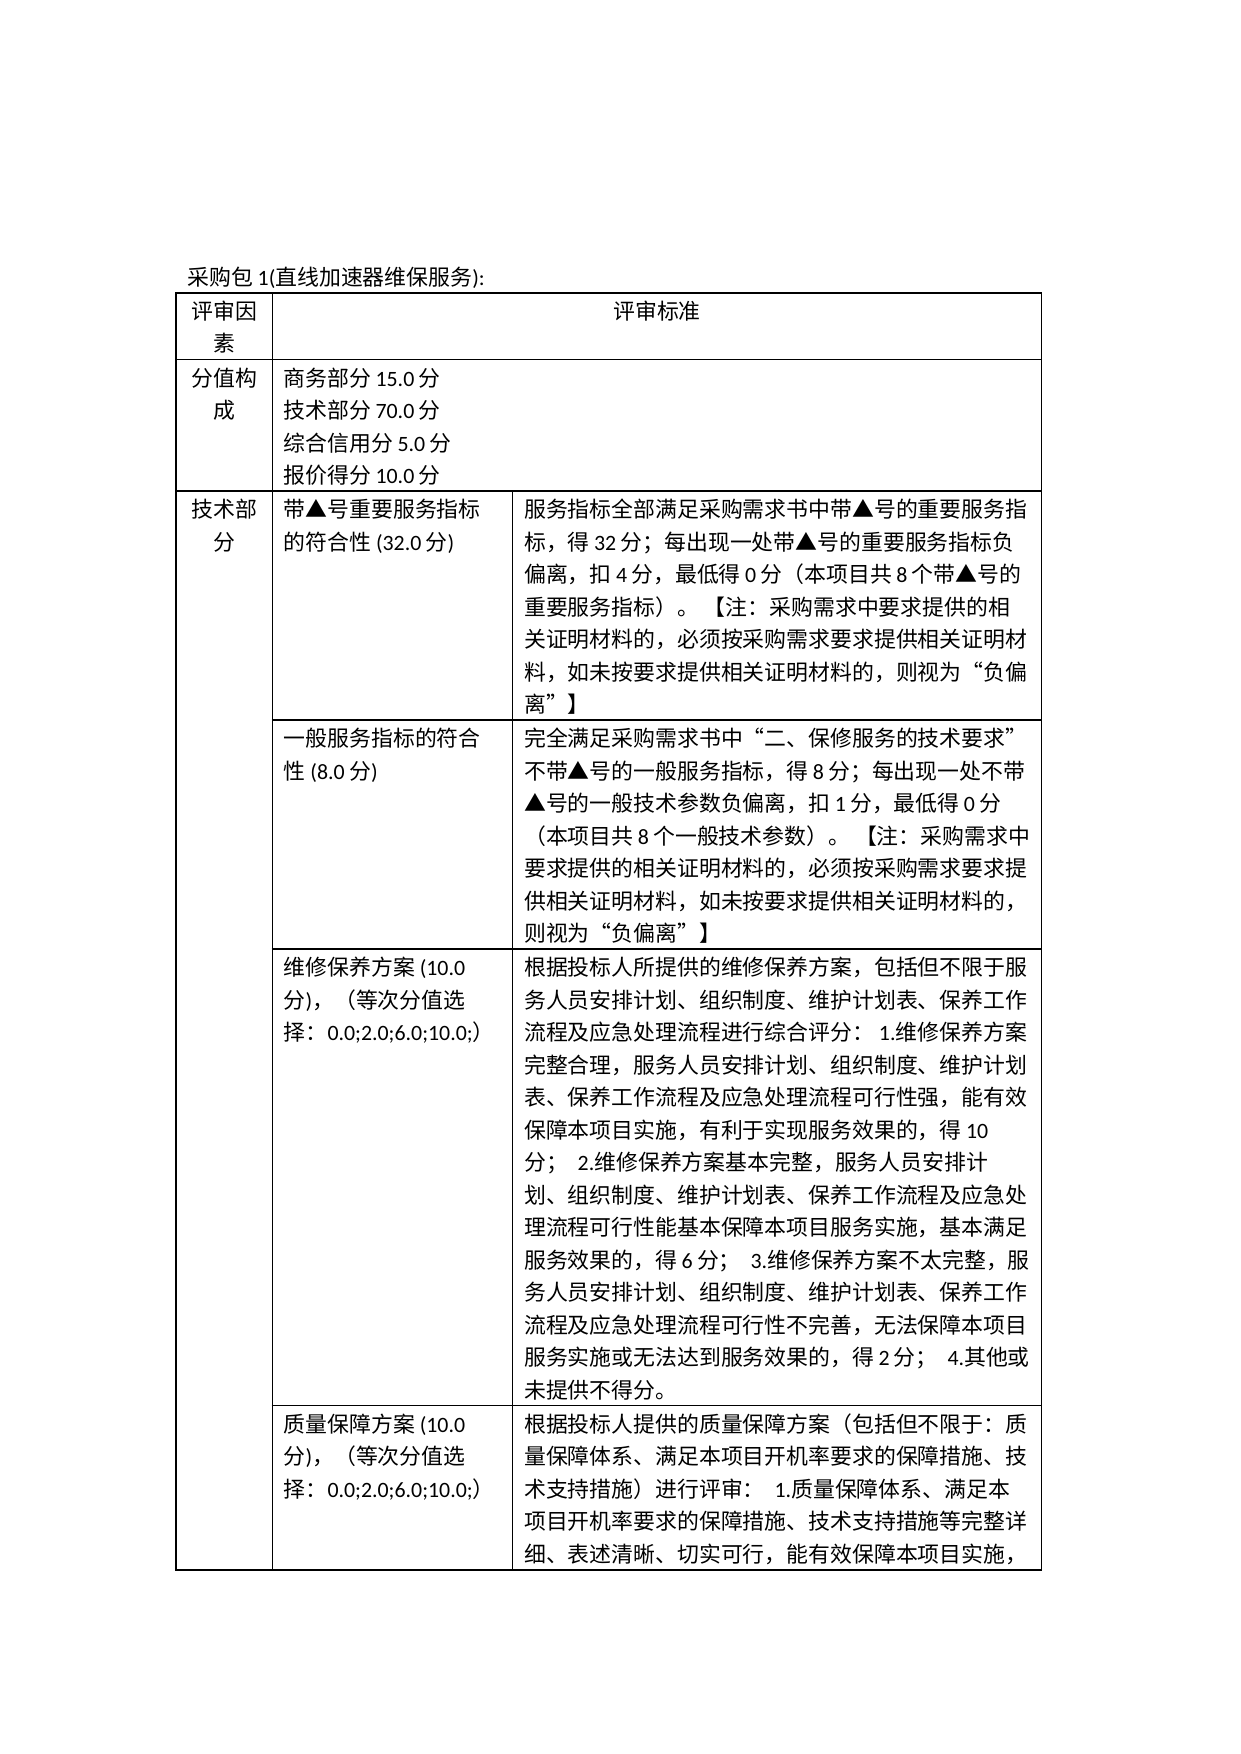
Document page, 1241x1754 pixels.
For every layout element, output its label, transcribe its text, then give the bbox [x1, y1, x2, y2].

text 采购包1(直线加速器维保服务): [187, 259, 1053, 292]
table_cell 服务指标全部满足采购需求书中带▲号的重要服务指标，得32分；每出现一处带▲号的重要服务指标负偏离，扣4分，最低得0分（本项目共8个带▲号的重要服务指标）。 【注：采购需求中要求提供的相关证明材料的，必须按采购需求要求提供相关证明材料，如未按要求提供相关证明材料的，则视为“负偏离”】 [513, 492, 1041, 719]
table_header 评审标准 [273, 294, 1041, 358]
table_header 评审因素 [177, 294, 272, 358]
table_cell 维修保养方案 (10.0分)，（等次分值选择：0.0;2.0;6.0;10.0;） [273, 950, 512, 1405]
table_cell 带▲号重要服务指标的符合性 (32.0分) [273, 492, 512, 719]
table_cell 完全满足采购需求书中“二、保修服务的技术要求”不带▲号的一般服务指标，得8分；每出现一处不带▲号的一般技术参数负偏离，扣1分，最低得0分（本项目共8个一般技术参数）。 【注：采购需求中要求提供的相关证明材料的，必须按采购需求要求提供相关证明材料，如未按要求提供相关证明材料的，则视为“负偏离”】 [513, 721, 1041, 948]
table_cell 根据投标人所提供的维修保养方案，包括但不限于服务人员安排计划、组织制度、维护计划表、保养工作流程及应急处理流程进行综合评分： 1.维修保养方案完整合理，服务人员安排计划、组织制度、维护计划表、保养工作流程及应急处理流程可行性强，能有效保障本项目实施，有利于实现服务效果的，得10分； 2.维修保养方案基本完整，服务人员安排计划、组织制度、维护计划表、保养工作流程及应急处理流程可行性能基本保障本项目服务实施，基本满足服务效果的，得6分； 3.维修保养方案不太完整，服务人员安排计划、组织制度、维护计划表、保养工作流程及应急处理流程可行性不完善，无法保障本项目服务实施或无法达到服务效果的，得2分； 4.其他或未提供不得分。 [513, 950, 1041, 1405]
table_cell 一般服务指标的符合性 (8.0分) [273, 721, 512, 948]
table_cell 技术部分 [177, 492, 272, 1569]
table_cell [513, 1406, 1041, 1569]
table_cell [273, 1406, 512, 1569]
table_cell 分值构成 [177, 360, 272, 490]
table_cell 商务部分15.0分 技术部分70.0分 综合信用分5.0分 报价得分10.0分 [273, 360, 1041, 490]
